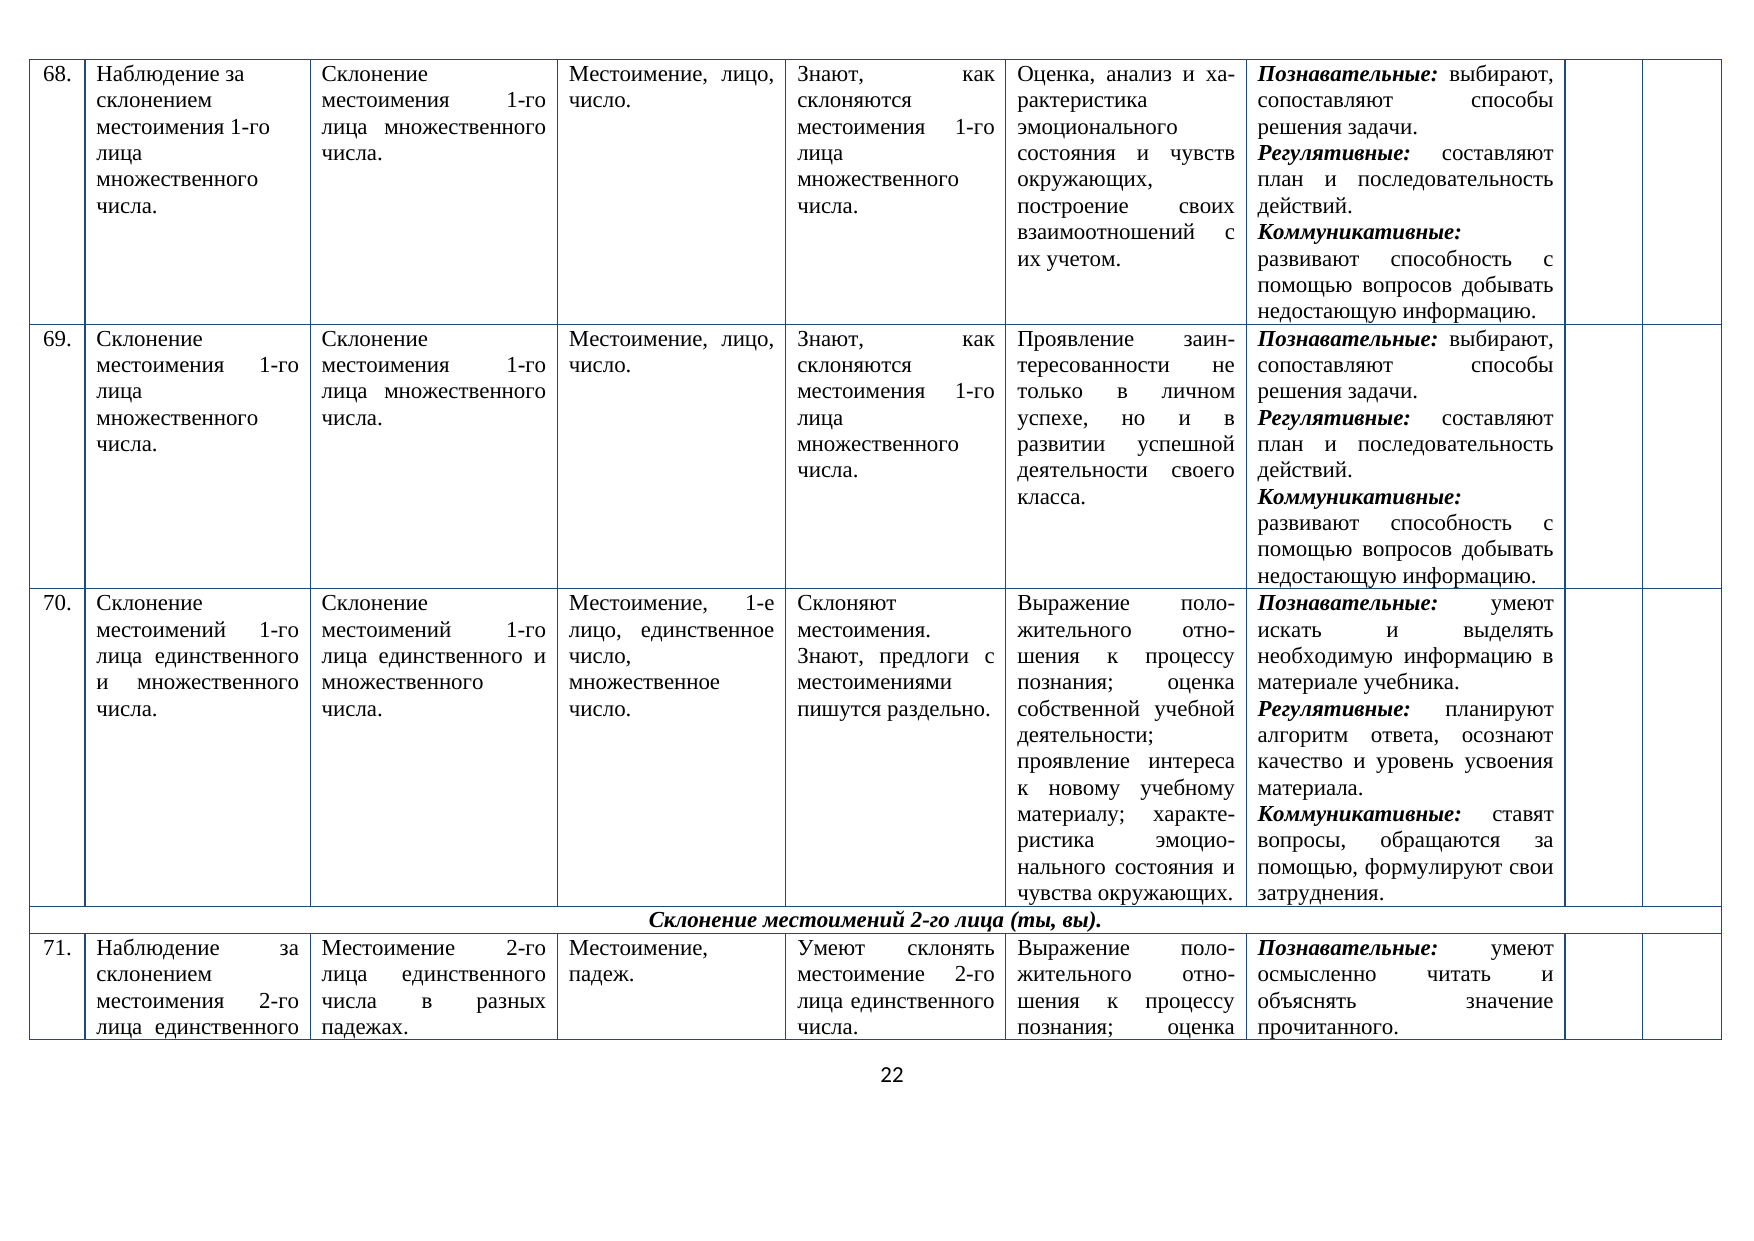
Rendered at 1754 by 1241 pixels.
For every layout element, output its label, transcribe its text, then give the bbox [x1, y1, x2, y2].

table_cell Местоимение, падеж. [558, 934, 785, 1039]
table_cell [1247, 934, 1564, 1039]
table_cell [1566, 589, 1642, 906]
table_cell 68. [30, 60, 84, 324]
table_cell Наблюдение за склонением местоимения 1-го лица множественного числа. [86, 60, 310, 324]
table_cell Склонение местоимений 1-го лица единственного и множественного числа. [86, 589, 310, 906]
table_cell Местоимение, 1-е лицо, единственное число, множественное число. [558, 589, 785, 906]
table_cell [1643, 589, 1721, 906]
table_cell Местоимение, лицо, число. [558, 325, 785, 588]
table_cell Склонение местоимения 1-го лица множественного числа. [311, 60, 557, 324]
table_cell Знают, как склоняются местоимения 1-го лица множественного числа. [786, 60, 1005, 324]
table_cell Оценка, анализ и характеристика эмоционального состояния и чувств окружающих, построение своих взаимоотношений с их учетом. [1006, 60, 1246, 324]
table_cell Знают, как склоняются местоимения 1-го лица множественного числа. [786, 325, 1005, 588]
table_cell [558, 60, 785, 324]
table_cell [1643, 325, 1721, 588]
table_cell [1643, 60, 1721, 324]
table_cell Склоняют местоимения. Знают, предлоги с местоимениями пишутся раздельно. [786, 589, 1005, 906]
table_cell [86, 934, 310, 1039]
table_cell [786, 934, 1005, 1039]
table_cell Склонение местоимений 2-го лица (ты, вы). [30, 907, 1721, 933]
table_cell Склонение местоимений 1-го лица единственного и множественного числа. [311, 589, 557, 906]
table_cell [311, 934, 557, 1039]
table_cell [1006, 934, 1246, 1039]
table_cell Склонение местоимения 1-го лица множественного числа. [86, 325, 310, 588]
table_cell Склонение местоимения 1-го лица множественного числа. [311, 325, 557, 588]
table_cell [1643, 934, 1721, 1039]
table_cell 71. [30, 934, 84, 1039]
table_cell 70. [30, 589, 84, 906]
table_cell Проявление заинтересованности не только в личном успехе, но и в развитии успешной деятельности своего класса. [1006, 325, 1246, 588]
table_cell 69. [30, 325, 84, 588]
table_cell [1566, 60, 1642, 324]
table_cell [1566, 934, 1642, 1039]
table_cell Познавательные: выбирают, сопоставляют способы решения задачи. Регулятивные: составляют план и последовательность действий. Коммуникативные: развивают способность с помощью вопросов добывать недостающую информацию. [1247, 325, 1564, 588]
table_cell [1566, 325, 1642, 588]
table_cell Познавательные: умеют искать и выделять необходимую информацию в материале учебника. Регулятивные: планируют алгоритм ответа, осознают качество и уровень усвоения материала. Коммуникативные: ставят вопросы, обращаются за помощью, формулируют свои затруднения. [1247, 589, 1564, 906]
table_cell Познавательные: выбирают, сопоставляют способы решения задачи. Регулятивные: составляют план и последовательность действий. Коммуникативные: развивают способность с помощью вопросов добывать недостающую информацию. [1247, 60, 1564, 324]
